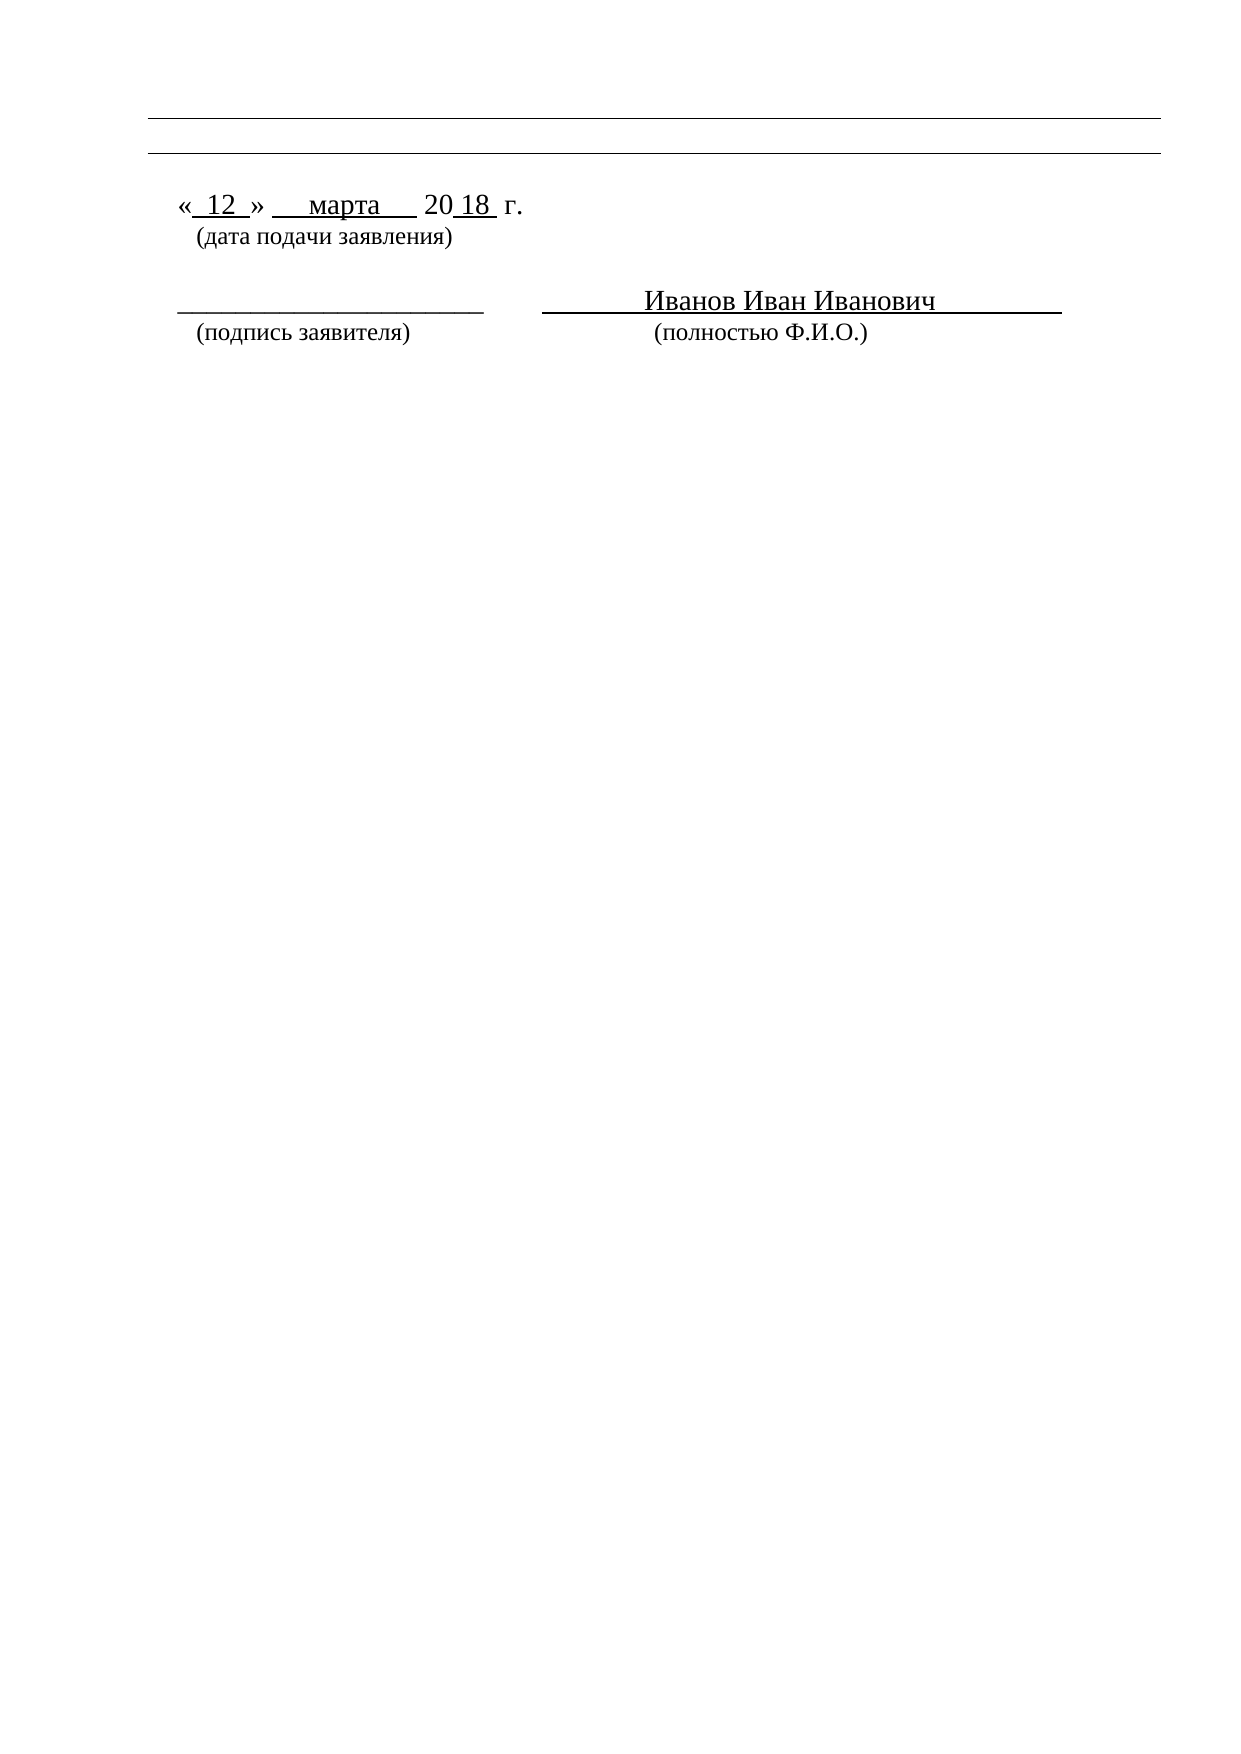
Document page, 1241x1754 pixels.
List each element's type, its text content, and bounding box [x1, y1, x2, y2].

text _____________________ Иванов Иван Иванович [177, 283, 1152, 317]
table_cell [148, 119, 1161, 153]
text (дата подачи заявления) [177, 221, 1152, 249]
text (подпись заявителя) (полностью Ф.И.О.) [177, 317, 1152, 345]
text « 12 » марта 20 18 г. [177, 187, 1152, 221]
